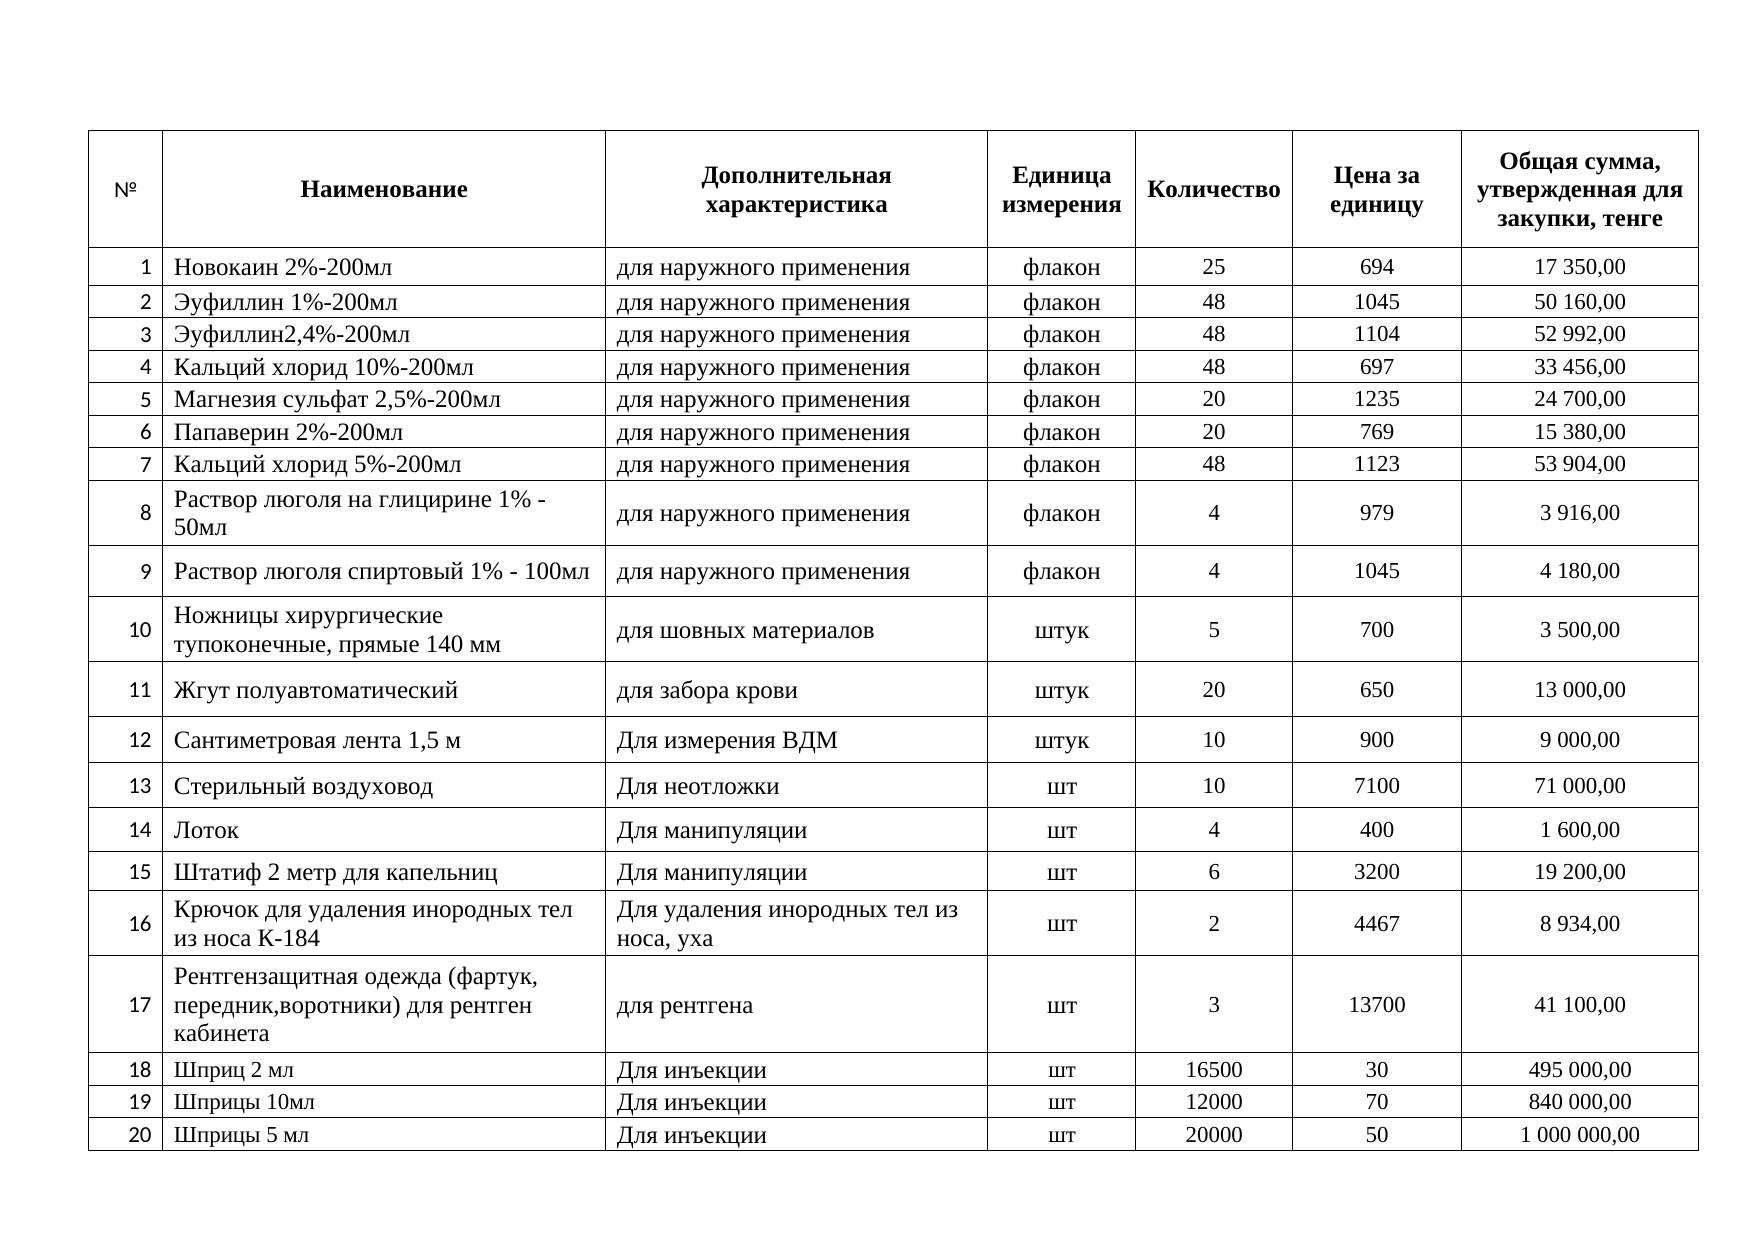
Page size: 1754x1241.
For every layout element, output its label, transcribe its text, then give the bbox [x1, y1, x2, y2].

table_cell 8 [89, 481, 162, 544]
table_cell 20 [89, 1118, 162, 1150]
table_cell для наружного применения [606, 383, 987, 414]
table_cell для наружного применения [606, 248, 987, 284]
table_cell 1 000 000,00 [1462, 1118, 1698, 1150]
table_cell Шприцы 10мл [163, 1086, 605, 1117]
table_cell 3200 [1293, 852, 1461, 890]
table_cell Кальций хлорид 5%-200мл [163, 448, 605, 479]
table_cell 14 [89, 808, 162, 851]
table_cell 20 [1136, 416, 1292, 447]
table_cell для наружного применения [606, 481, 987, 544]
table_cell 840 000,00 [1462, 1086, 1698, 1117]
table_cell 6 [1136, 852, 1292, 890]
table_cell 4467 [1293, 891, 1461, 955]
table_cell 4 180,00 [1462, 546, 1698, 596]
table_cell 71 000,00 [1462, 763, 1698, 807]
table_cell Кальций хлорид 10%-200мл [163, 351, 605, 382]
table_cell 12 [89, 717, 162, 762]
table_header Единица измерения [988, 131, 1135, 247]
table_cell Магнезия сульфат 2,5%-200мл [163, 383, 605, 414]
table_cell 7100 [1293, 763, 1461, 807]
table_cell Новокаин 2%-200мл [163, 248, 605, 284]
table_cell 48 [1136, 318, 1292, 349]
table_cell флакон [988, 416, 1135, 447]
table_cell Лоток [163, 808, 605, 851]
table_cell 48 [1136, 286, 1292, 317]
table_cell 400 [1293, 808, 1461, 851]
table_cell 70 [1293, 1086, 1461, 1117]
table_cell флакон [988, 351, 1135, 382]
table_cell 13 000,00 [1462, 662, 1698, 716]
table_cell Для удаления инородных тел из носа, уха [606, 891, 987, 955]
table_header Дополнительная характеристика [606, 131, 987, 247]
table_cell 12000 [1136, 1086, 1292, 1117]
table_cell 1 [89, 248, 162, 284]
table_cell 1235 [1293, 383, 1461, 414]
table_cell 18 [89, 1053, 162, 1085]
table_cell шт [988, 852, 1135, 890]
table_cell для рентгена [606, 956, 987, 1052]
table_cell 3 [89, 318, 162, 349]
table_cell Для инъекции [606, 1053, 987, 1085]
table_cell 50 160,00 [1462, 286, 1698, 317]
table_cell Эуфиллин 1%-200мл [163, 286, 605, 317]
table_cell 7 [89, 448, 162, 479]
table_cell 9 000,00 [1462, 717, 1698, 762]
table_cell штук [988, 662, 1135, 716]
table_cell Раствор люголя на глицирине 1% - 50мл [163, 481, 605, 544]
table_cell 10 [1136, 717, 1292, 762]
table_cell флакон [988, 448, 1135, 479]
table_cell флакон [988, 286, 1135, 317]
table_cell Раствор люголя спиртовый 1% - 100мл [163, 546, 605, 596]
table_header № [89, 131, 162, 247]
table_cell 33 456,00 [1462, 351, 1698, 382]
table_cell 979 [1293, 481, 1461, 544]
table_cell 1045 [1293, 546, 1461, 596]
table_cell 24 700,00 [1462, 383, 1698, 414]
table_cell Для манипуляции [606, 808, 987, 851]
table_cell Шприцы 5 мл [163, 1118, 605, 1150]
table_cell Крючок для удаления инородных тел из носа К-184 [163, 891, 605, 955]
table_cell 900 [1293, 717, 1461, 762]
table_cell для наружного применения [606, 416, 987, 447]
table_cell 1045 [1293, 286, 1461, 317]
table_cell 769 [1293, 416, 1461, 447]
table_cell для наружного применения [606, 318, 987, 349]
table_cell 41 100,00 [1462, 956, 1698, 1052]
table_cell 13700 [1293, 956, 1461, 1052]
table_cell флакон [988, 481, 1135, 544]
table_cell для наружного применения [606, 448, 987, 479]
table_cell Рентгензащитная одежда (фартук, передник,воротники) для рентген кабинета [163, 956, 605, 1052]
table_cell 50 [1293, 1118, 1461, 1150]
table_cell Для инъекции [606, 1118, 987, 1150]
table_cell флакон [988, 546, 1135, 596]
table_cell 48 [1136, 351, 1292, 382]
table_cell 16 [89, 891, 162, 955]
table_cell Штатиф 2 метр для капельниц [163, 852, 605, 890]
table_cell 4 [1136, 481, 1292, 544]
table_cell Для неотложки [606, 763, 987, 807]
table_cell 8 934,00 [1462, 891, 1698, 955]
table_cell 5 [1136, 597, 1292, 661]
table_cell 9 [89, 546, 162, 596]
table_cell Стерильный воздуховод [163, 763, 605, 807]
table_cell шт [988, 1086, 1135, 1117]
table_cell 650 [1293, 662, 1461, 716]
table_cell 53 904,00 [1462, 448, 1698, 479]
table_cell 17 350,00 [1462, 248, 1698, 284]
table_cell для наружного применения [606, 351, 987, 382]
table_cell Жгут полуавтоматический [163, 662, 605, 716]
table_cell штук [988, 597, 1135, 661]
table_cell шт [988, 956, 1135, 1052]
table_cell 10 [89, 597, 162, 661]
table_cell шт [988, 808, 1135, 851]
table_header Количество [1136, 131, 1292, 247]
table_cell шт [988, 1118, 1135, 1150]
table_cell для шовных материалов [606, 597, 987, 661]
table_header Общая сумма, утвержденная для закупки, тенге [1462, 131, 1698, 247]
table_header Наименование [163, 131, 605, 247]
table_cell флакон [988, 318, 1135, 349]
table_cell 4 [1136, 546, 1292, 596]
table_header Цена за единицу [1293, 131, 1461, 247]
table_cell 3 500,00 [1462, 597, 1698, 661]
table_cell 1 600,00 [1462, 808, 1698, 851]
table_cell 3 916,00 [1462, 481, 1698, 544]
table_cell для наружного применения [606, 546, 987, 596]
table_cell 20 [1136, 383, 1292, 414]
table_cell шт [988, 1053, 1135, 1085]
table_cell 30 [1293, 1053, 1461, 1085]
table_cell штук [988, 717, 1135, 762]
table_cell 697 [1293, 351, 1461, 382]
table_cell Сантиметровая лента 1,5 м [163, 717, 605, 762]
table_cell Ножницы хирургические тупоконечные, прямые 140 мм [163, 597, 605, 661]
table_cell 48 [1136, 448, 1292, 479]
table_cell 13 [89, 763, 162, 807]
table_cell 6 [89, 416, 162, 447]
table_cell 20000 [1136, 1118, 1292, 1150]
table_cell 15 380,00 [1462, 416, 1698, 447]
table_cell 694 [1293, 248, 1461, 284]
table_cell Шприц 2 мл [163, 1053, 605, 1085]
table_cell 17 [89, 956, 162, 1052]
table_cell 25 [1136, 248, 1292, 284]
table_cell 3 [1136, 956, 1292, 1052]
table_cell 19 200,00 [1462, 852, 1698, 890]
table_cell 10 [1136, 763, 1292, 807]
table_cell 495 000,00 [1462, 1053, 1698, 1085]
table_cell 2 [89, 286, 162, 317]
table_cell для забора крови [606, 662, 987, 716]
table_cell 4 [89, 351, 162, 382]
table_cell флакон [988, 383, 1135, 414]
table_cell для наружного применения [606, 286, 987, 317]
table_cell 15 [89, 852, 162, 890]
table_cell 20 [1136, 662, 1292, 716]
table_cell флакон [988, 248, 1135, 284]
table_cell 4 [1136, 808, 1292, 851]
table_cell Для манипуляции [606, 852, 987, 890]
table_cell 52 992,00 [1462, 318, 1698, 349]
table_cell 5 [89, 383, 162, 414]
table_cell Для измерения ВДМ [606, 717, 987, 762]
table_cell 1104 [1293, 318, 1461, 349]
table_cell 700 [1293, 597, 1461, 661]
table_cell 16500 [1136, 1053, 1292, 1085]
table_cell Папаверин 2%-200мл [163, 416, 605, 447]
table_cell 2 [1136, 891, 1292, 955]
table_cell Эуфиллин2,4%-200мл [163, 318, 605, 349]
table_cell шт [988, 891, 1135, 955]
table_cell 1123 [1293, 448, 1461, 479]
table_cell 11 [89, 662, 162, 716]
table_cell Для инъекции [606, 1086, 987, 1117]
table_cell 19 [89, 1086, 162, 1117]
table_cell шт [988, 763, 1135, 807]
